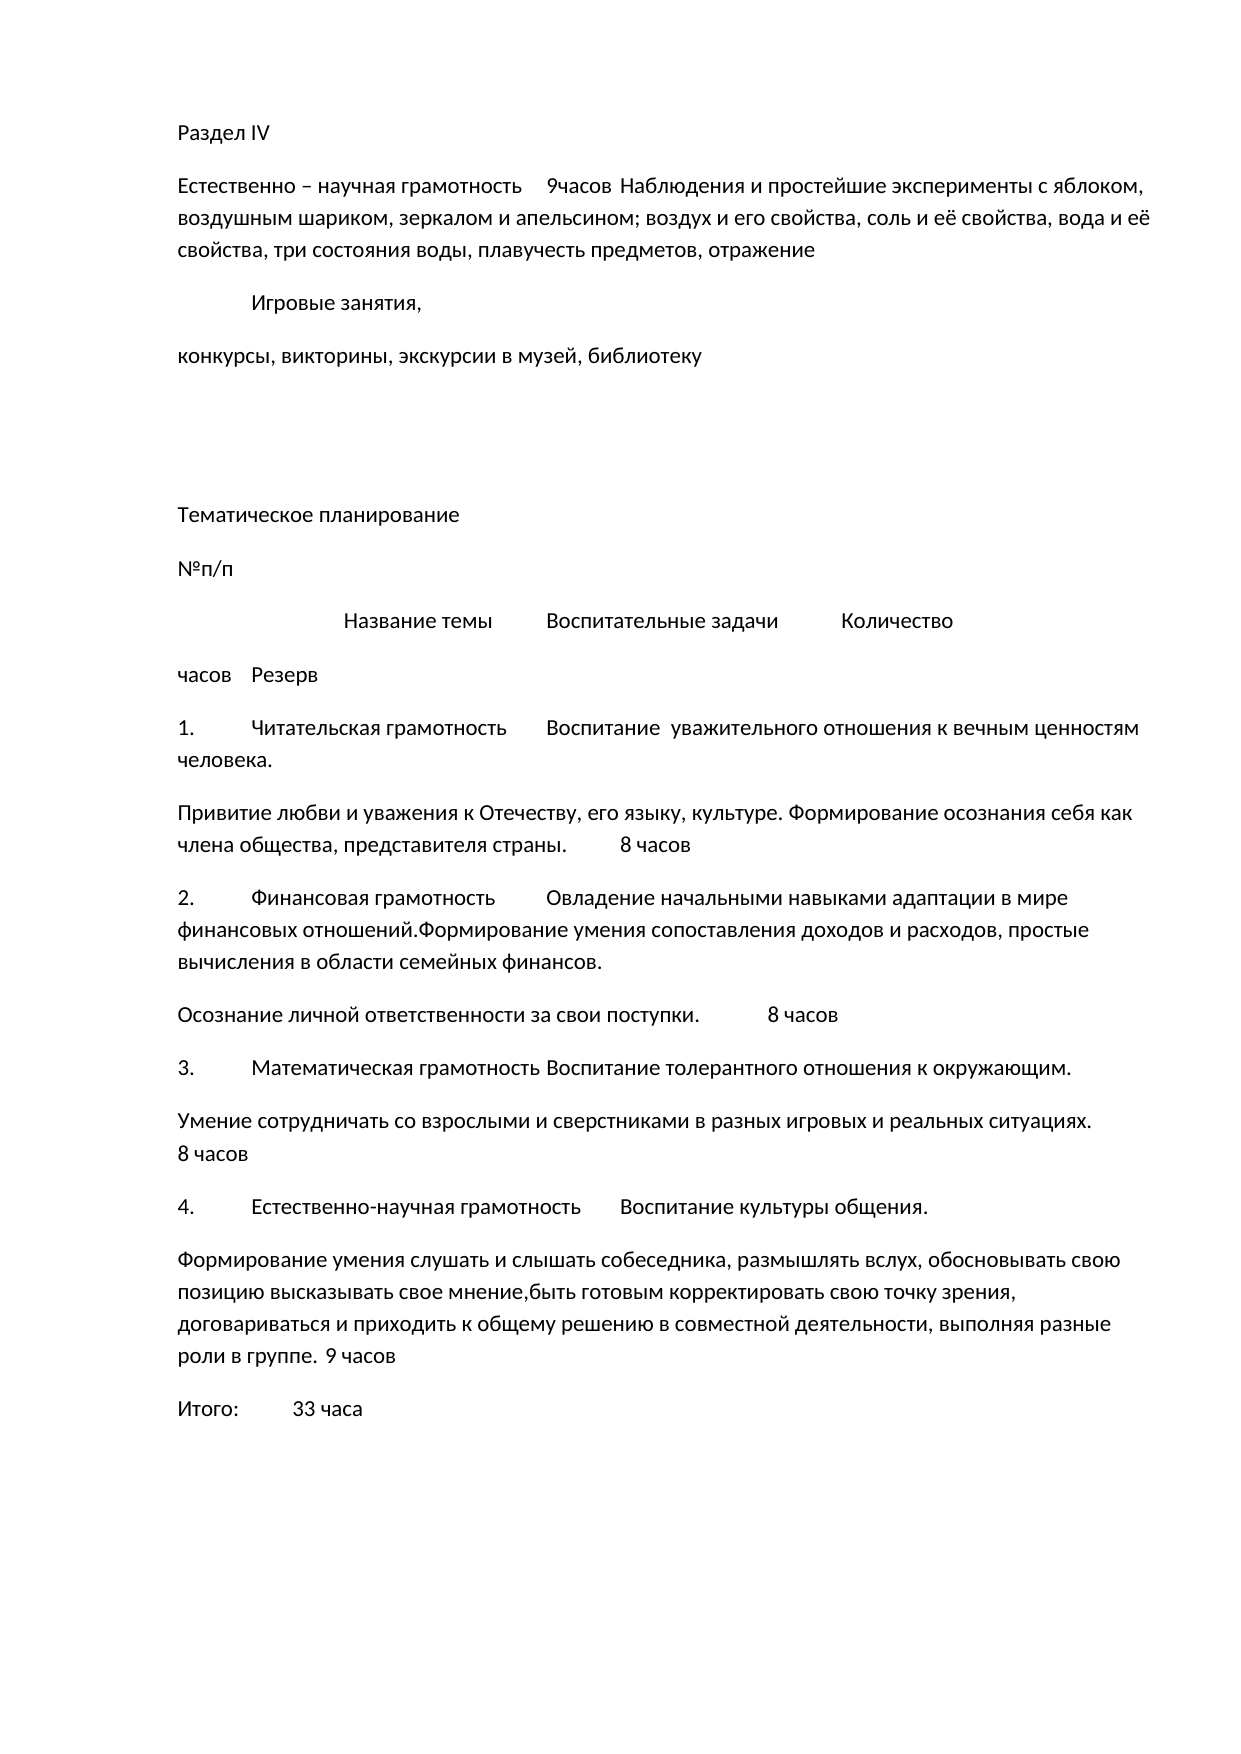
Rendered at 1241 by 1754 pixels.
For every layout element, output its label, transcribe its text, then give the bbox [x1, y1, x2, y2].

text Название темы Воспитательные задачи Количество [177, 607, 1152, 635]
text 1. Читательская грамотность Воспитание уважительного отношения к вечным ценностям человека. [177, 713, 1152, 773]
text Итого: 33 часа [177, 1394, 1152, 1422]
text Привитие любви и уважения к Отечеству, его языку, культуре. Формирование осознания себя как члена общества, представителя страны. 8 часов [177, 798, 1152, 858]
text Раздел IV [177, 118, 1152, 146]
text Формирование умения слушать и слышать собеседника, размышлять вслух, обосновывать свою позицию высказывать свое мнение,быть готовым корректировать свою точку зрения, договариваться и приходить к общему решению в совместной деятельности, выполняя разные роли в группе. 9 часов [177, 1245, 1152, 1369]
text 2. Финансовая грамотность Овладение начальными навыками адаптации в мире финансовых отношений.Формирование умения сопоставления доходов и расходов, простые вычисления в области семейных финансов. [177, 883, 1152, 976]
text Умение сотрудничать со взрослыми и сверстниками в разных игровых и реальных ситуациях. 8 часов [177, 1107, 1152, 1167]
text Тематическое планирование [177, 501, 1152, 529]
text 3. Математическая грамотность Воспитание толерантного отношения к окружающим. [177, 1053, 1152, 1082]
text Игровые занятия, [177, 288, 1152, 317]
text Естественно – научная грамотность 9часов Наблюдения и простейшие эксперименты с яблоком, воздушным шариком, зеркалом и апельсином; воздух и его свойства, соль и её свойства, вода и её свойства, три состояния воды, плавучесть предметов, отражение [177, 171, 1152, 263]
text часов Резерв [177, 660, 1152, 688]
text 4. Естественно-научная грамотность Воспитание культуры общения. [177, 1192, 1152, 1220]
text Осознание личной ответственности за свои поступки. 8 часов [177, 1001, 1152, 1028]
text №п/п [177, 554, 1152, 582]
text конкурсы, викторины, экскурсии в музей, библиотеку [177, 342, 1152, 369]
